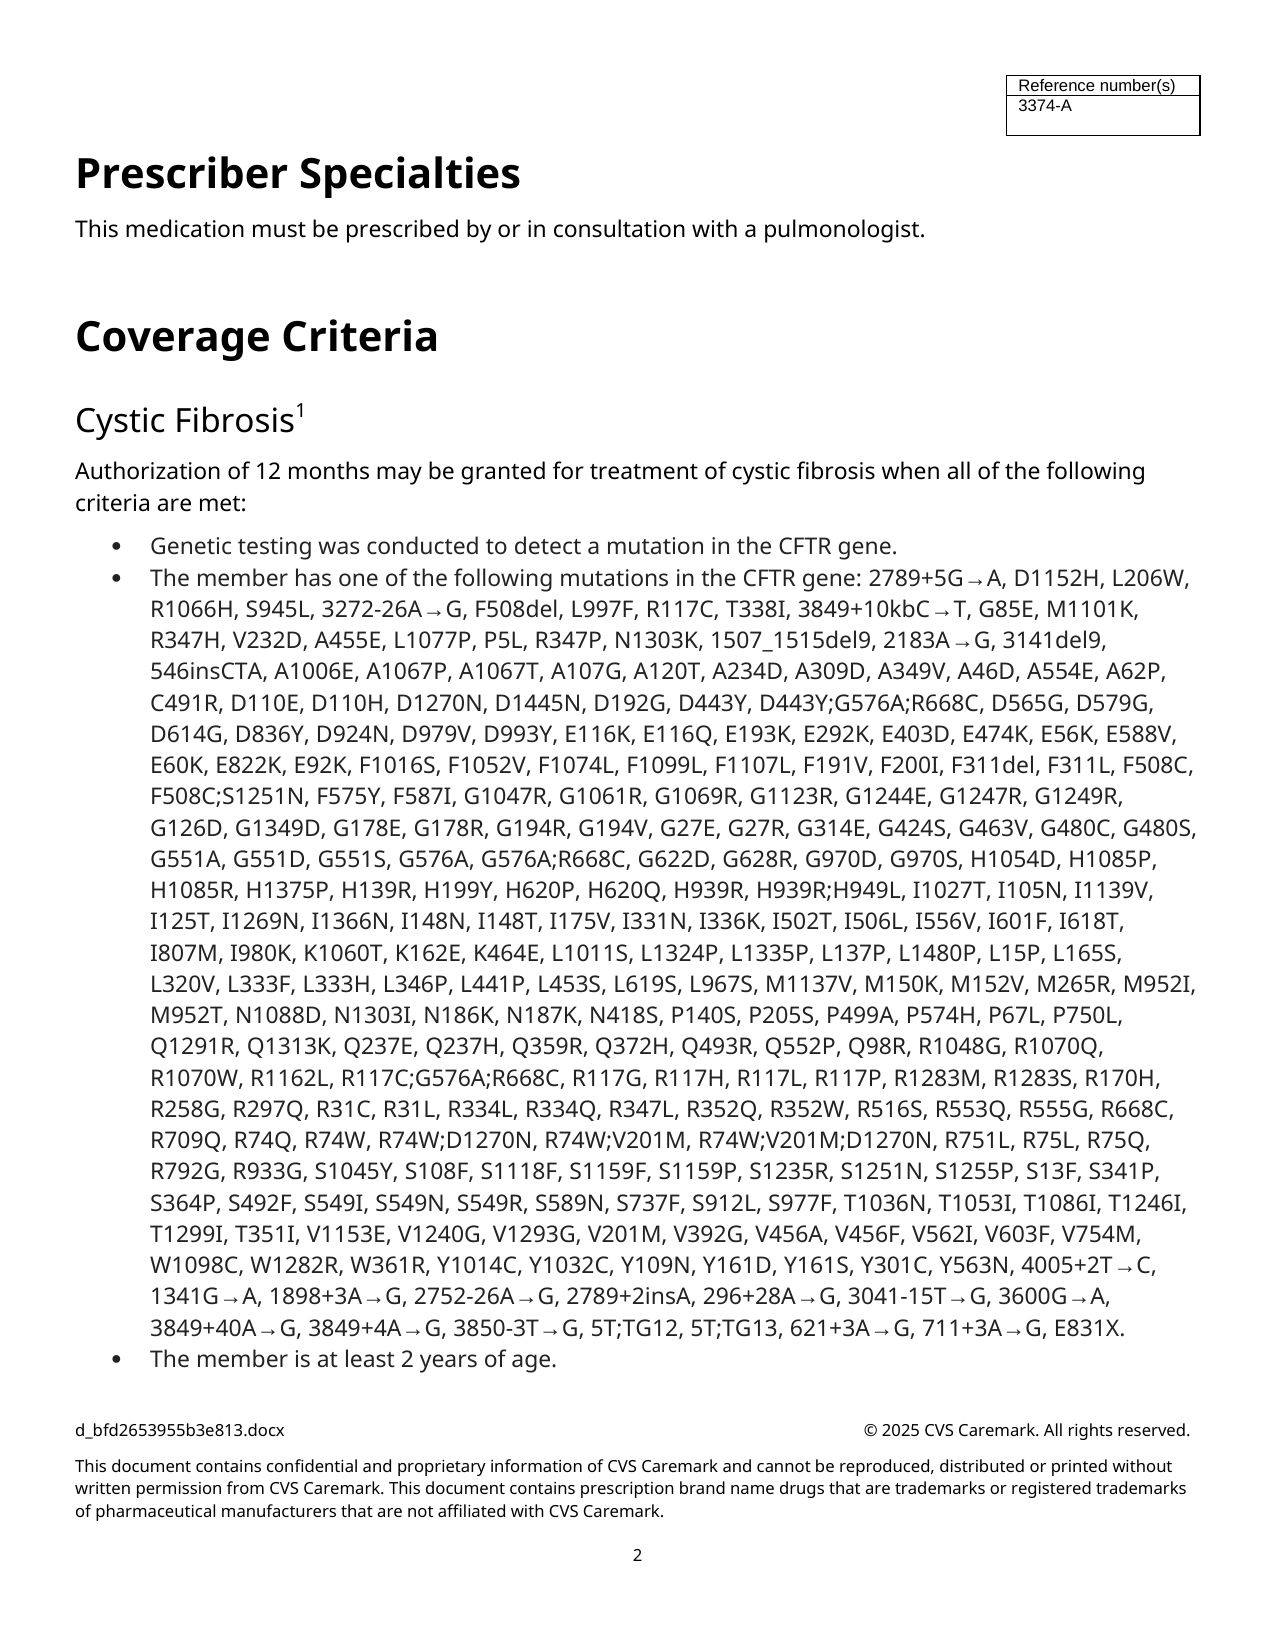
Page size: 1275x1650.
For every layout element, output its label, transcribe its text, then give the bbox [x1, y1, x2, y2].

subtitle Coverage Criteria [75, 307, 1200, 364]
subtitle Cystic Fibrosis1 [75, 397, 1200, 443]
list Genetic testing was conducted to detect a mutation in the CFTR gene. [112, 530, 1200, 561]
list The member has one of the following mutations in the CFTR gene: 2789+5G→A, D1152H, L206W, R1066H, S945L, 3272-26A→G, F508del, L997F, R117C, T338I, 3849+10kbC→T, G85E, M1101K, R347H, V232D, A455E, L1077P, P5L, R347P, N1303K, 1507_1515del9, 2183A→G, 3141del9, 546insCTA, A1006E, A1067P, A1067T, A107G, A120T, A234D, A309D, A349V, A46D, A554E, A62P, C491R, D110E, D110H, D1270N, D1445N, D192G, D443Y, D443Y;G576A;R668C, D565G, D579G, D614G, D836Y, D924N, D979V, D993Y, E116K, E116Q, E193K, E292K, E403D, E474K, E56K, E588V, E60K, E822K, E92K, F1016S, F1052V, F1074L, F1099L, F1107L, F191V, F200I, F311del, F311L, F508C, F508C;S1251N, F575Y, F587I, G1047R, G1061R, G1069R, G1123R, G1244E, G1247R, G1249R, G126D, G1349D, G178E, G178R, G194R, G194V, G27E, G27R, G314E, G424S, G463V, G480C, G480S, G551A, G551D, G551S, G576A, G576A;R668C, G622D, G628R, G970D, G970S, H1054D, H1085P, H1085R, H1375P, H139R, H199Y, H620P, H620Q, H939R, H939R;H949L, I1027T, I105N, I1139V, I125T, I1269N, I1366N, I148N, I148T, I175V, I331N, I336K, I502T, I506L, I556V, I601F, I618T, I807M, I980K, K1060T, K162E, K464E, L1011S, L1324P, L1335P, L137P, L1480P, L15P, L165S, L320V, L333F, L333H, L346P, L441P, L453S, L619S, L967S, M1137V, M150K, M152V, M265R, M952I, M952T, N1088D, N1303I, N186K, N187K, N418S, P140S, P205S, P499A, P574H, P67L, P750L, Q1291R, Q1313K, Q237E, Q237H, Q359R, Q372H, Q493R, Q552P, Q98R, R1048G, R1070Q, R1070W, R1162L, R117C;G576A;R668C, R117G, R117H, R117L, R117P, R1283M, R1283S, R170H, R258G, R297Q, R31C, R31L, R334L, R334Q, R347L, R352Q, R352W, R516S, R553Q, R555G, R668C, R709Q, R74Q, R74W, R74W;D1270N, R74W;V201M, R74W;V201M;D1270N, R751L, R75L, R75Q, R792G, R933G, S1045Y, S108F, S1118F, S1159F, S1159P, S1235R, S1251N, S1255P, S13F, S341P, S364P, S492F, S549I, S549N, S549R, S589N, S737F, S912L, S977F, T1036N, T1053I, T1086I, T1246I, T1299I, T351I, V1153E, V1240G, V1293G, V201M, V392G, V456A, V456F, V562I, V603F, V754M, W1098C, W1282R, W361R, Y1014C, Y1032C, Y109N, Y161D, Y161S, Y301C, Y563N, 4005+2T→C, 1341G→A, 1898+3A→G, 2752-26A→G, 2789+2insA, 296+28A→G, 3041-15T→G, 3600G→A, 3849+40A→G, 3849+4A→G, 3850-3T→G, 5T;TG12, 5T;TG13, 621+3A→G, 711+3A→G, E831X. [112, 561, 1200, 1343]
subtitle Prescriber Specialties [75, 144, 1200, 201]
text This medication must be prescribed by or in consultation with a pulmonologist. [75, 213, 1200, 245]
text Authorization of 12 months may be granted for treatment of cystic fibrosis when all of the following criteria are met: [75, 455, 1200, 518]
list The member is at least 2 years of age. [112, 1343, 1200, 1374]
